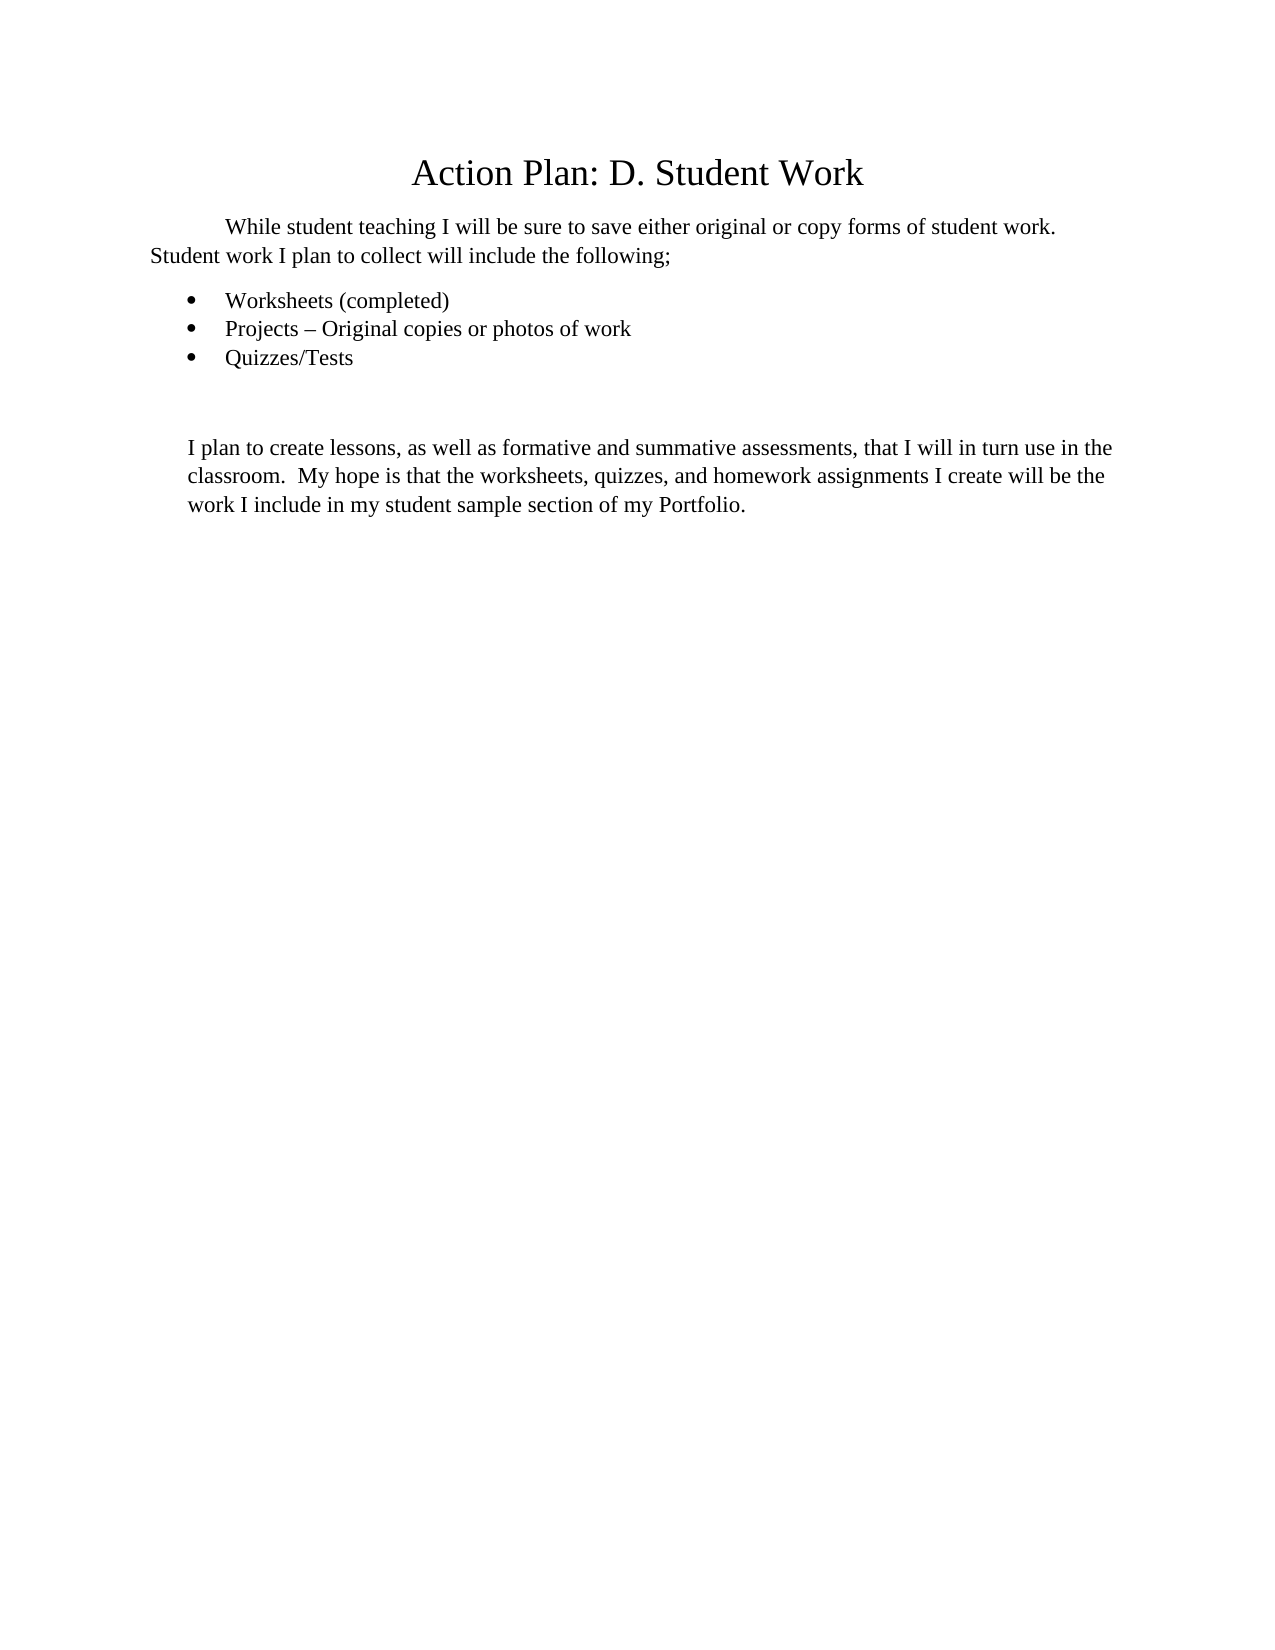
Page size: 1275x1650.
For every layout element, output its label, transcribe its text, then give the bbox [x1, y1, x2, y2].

text While student teaching I will be sure to save either original or copy forms of student work. Student work I plan to collect will include the following; [150, 213, 1125, 268]
list Projects – Original copies or photos of work [187, 315, 1125, 342]
text Action Plan: D. Student Work [150, 150, 1125, 193]
text I plan to create lessons, as well as formative and summative assessments, that I will in turn use in the classroom. My hope is that the worksheets, quizzes, and homework assignments I create will be the work I include in my student sample section of my Portfolio. [187, 434, 1125, 517]
list Worksheets (completed) [187, 287, 1125, 313]
list Quizzes/Tests [187, 344, 1125, 370]
